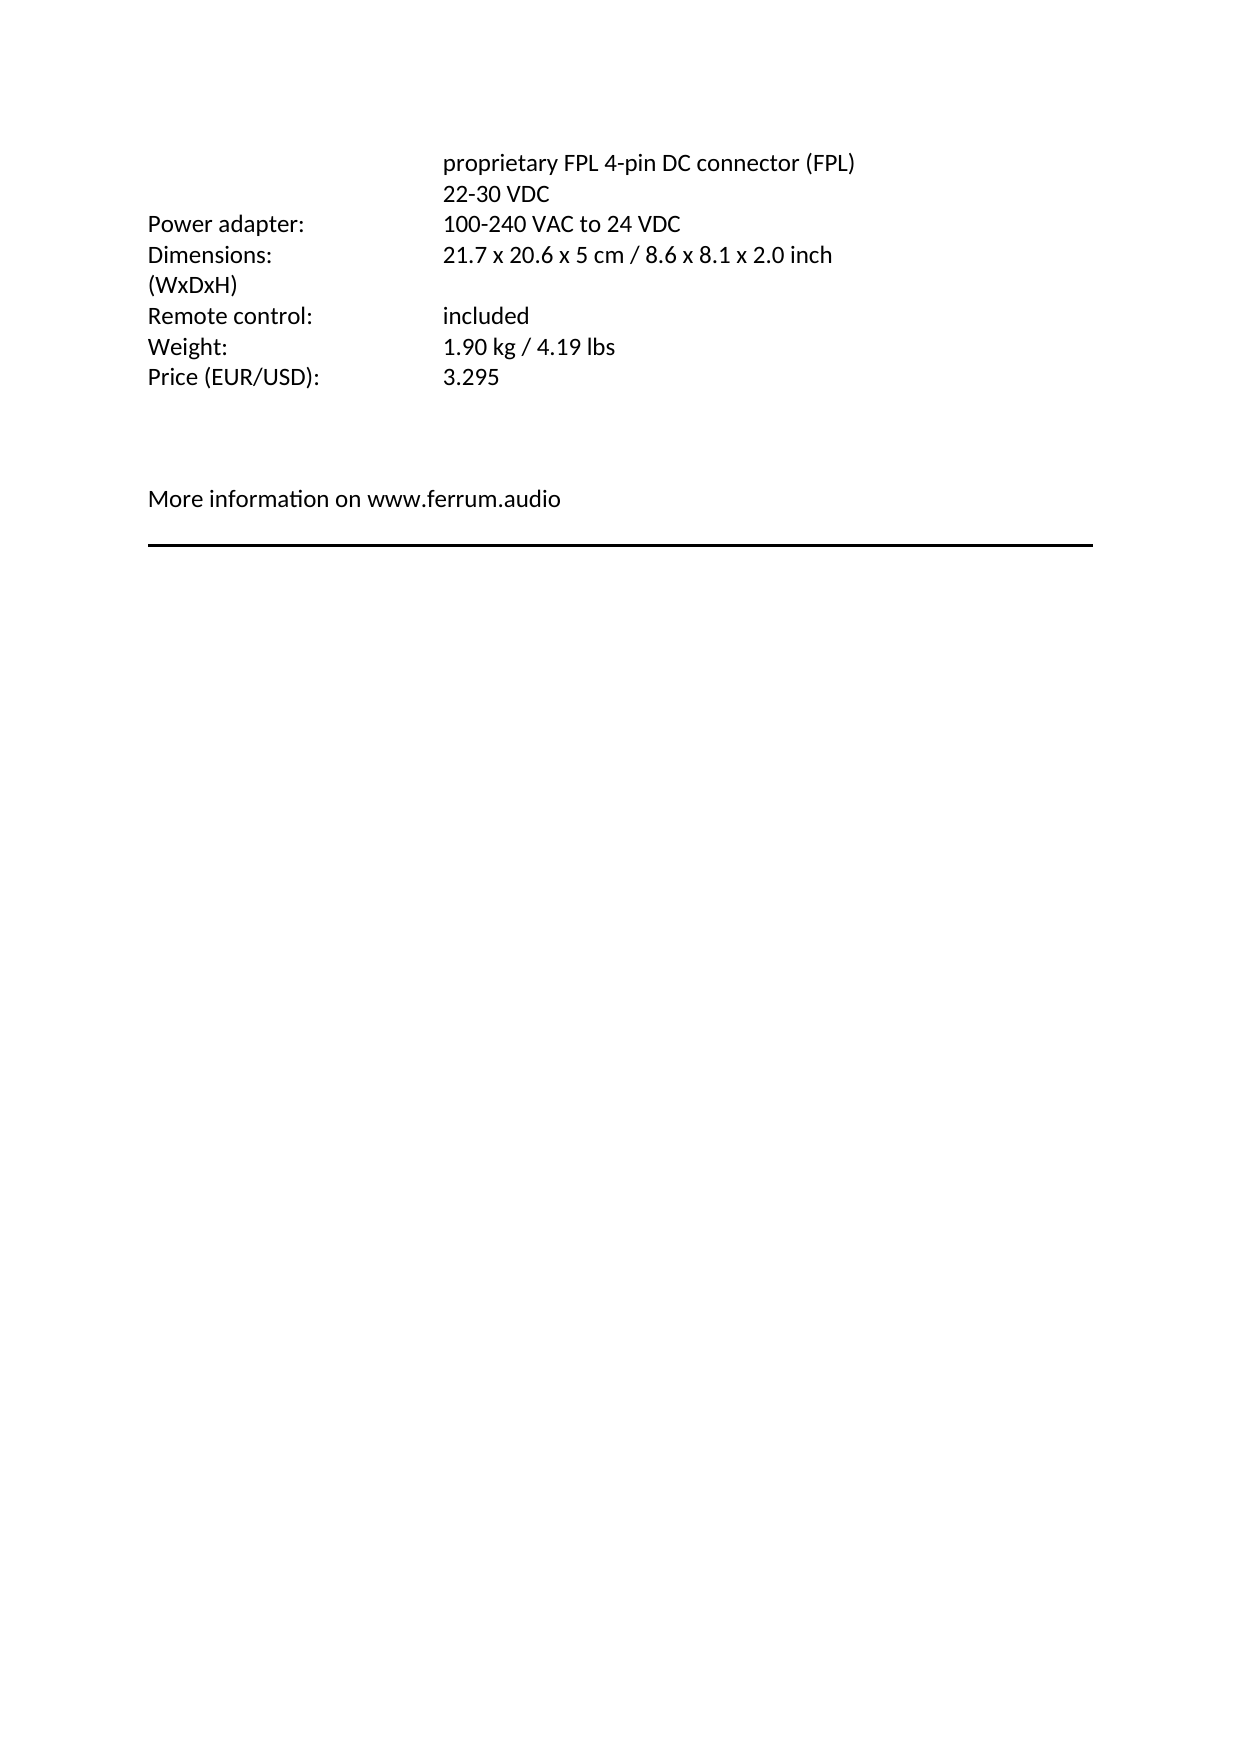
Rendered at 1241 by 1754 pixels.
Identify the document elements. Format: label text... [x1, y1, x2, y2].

text proprietary FPL 4-pin DC connector (FPL) [369, 148, 1093, 178]
text Power adapter: 100-240 VAC to 24 VDC [148, 209, 1093, 239]
text More information on www.ferrum.audio [148, 483, 1093, 514]
text Dimensions: 21.7 x 20.6 x 5 cm / 8.6 x 8.1 x 2.0 inch [148, 239, 1093, 270]
text Weight: 1.90 kg / 4.19 lbs [148, 331, 1093, 361]
text (WxDxH) [148, 270, 1093, 300]
text Remote control: included [148, 300, 1093, 331]
text Price (EUR/USD): 3.295 [148, 361, 1093, 392]
text 22-30 VDC [369, 178, 1093, 209]
